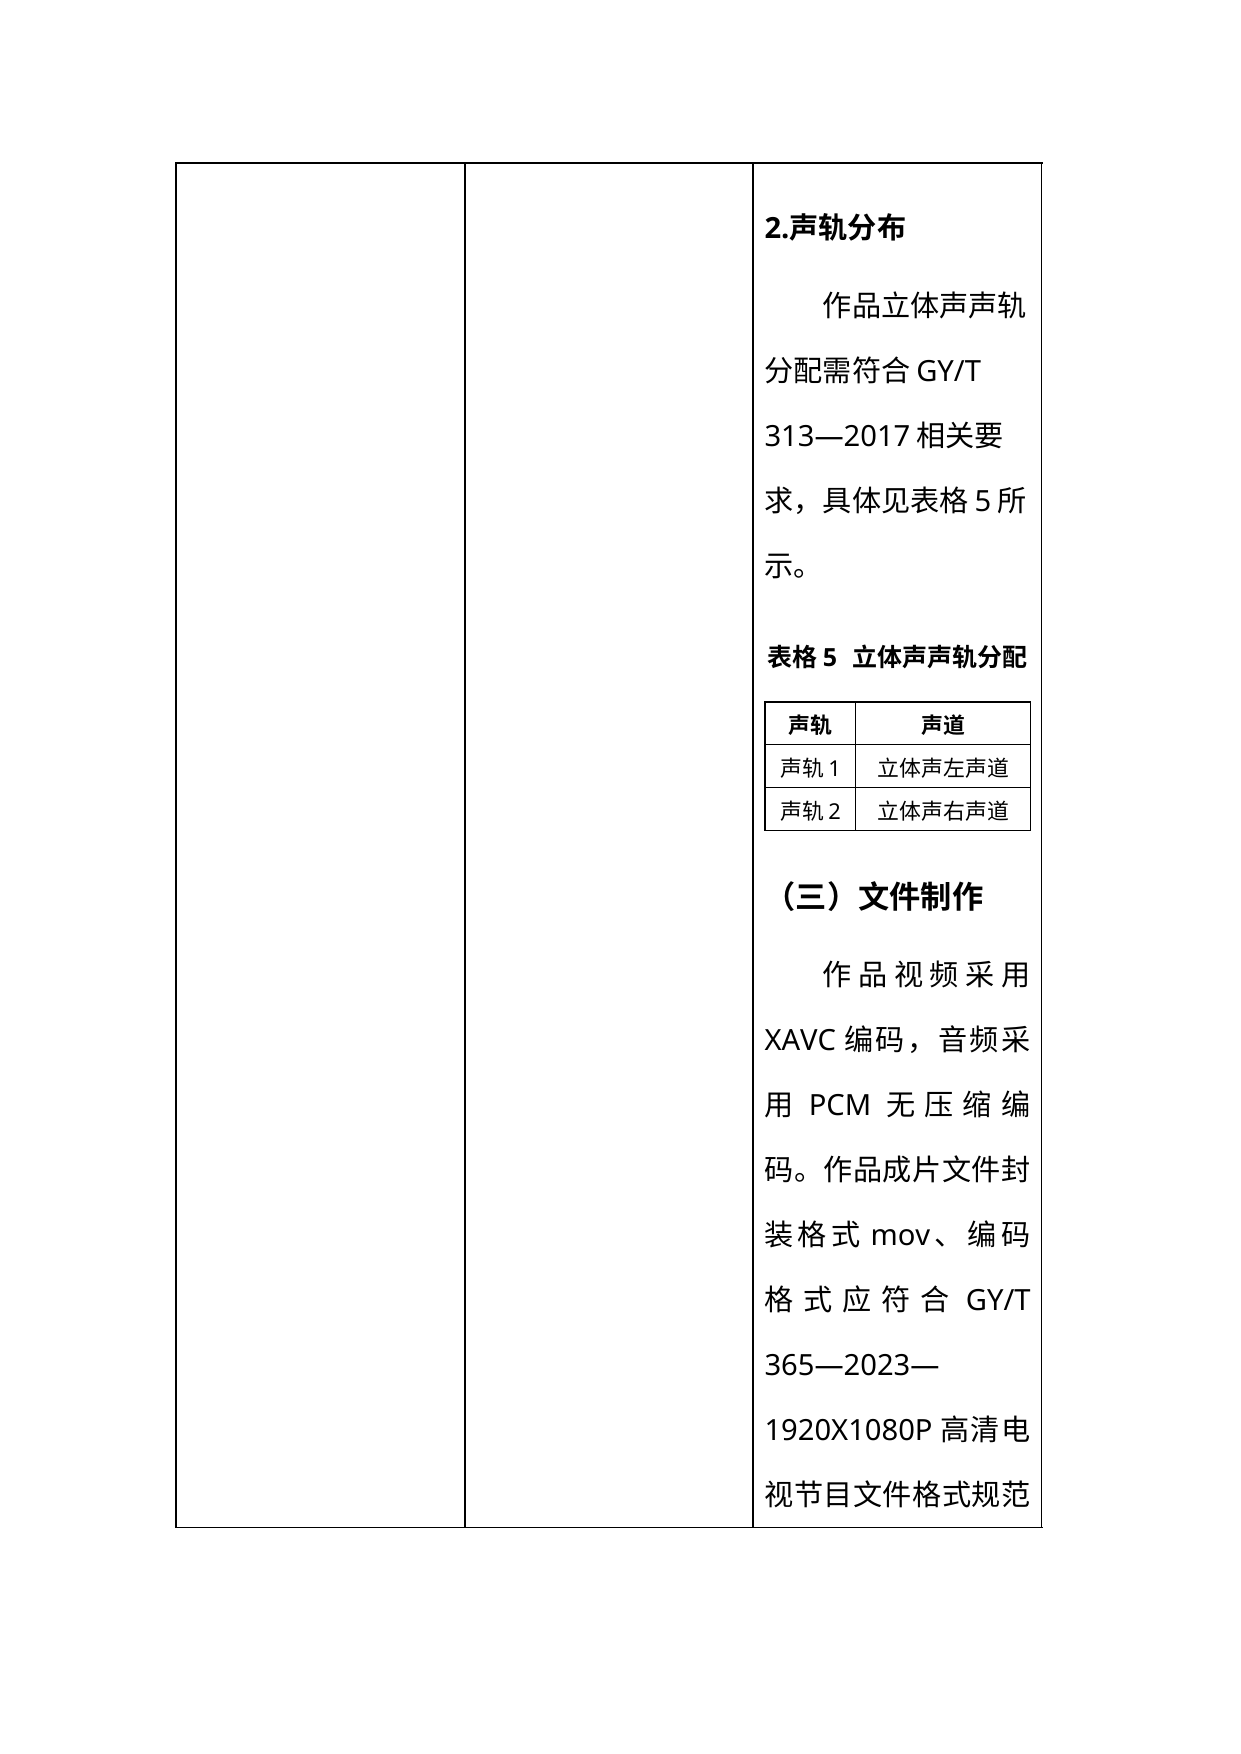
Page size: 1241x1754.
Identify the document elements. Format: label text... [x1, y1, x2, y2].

table_cell 1 [177, 164, 464, 1526]
table_cell [466, 164, 752, 1526]
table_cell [754, 164, 1041, 1526]
